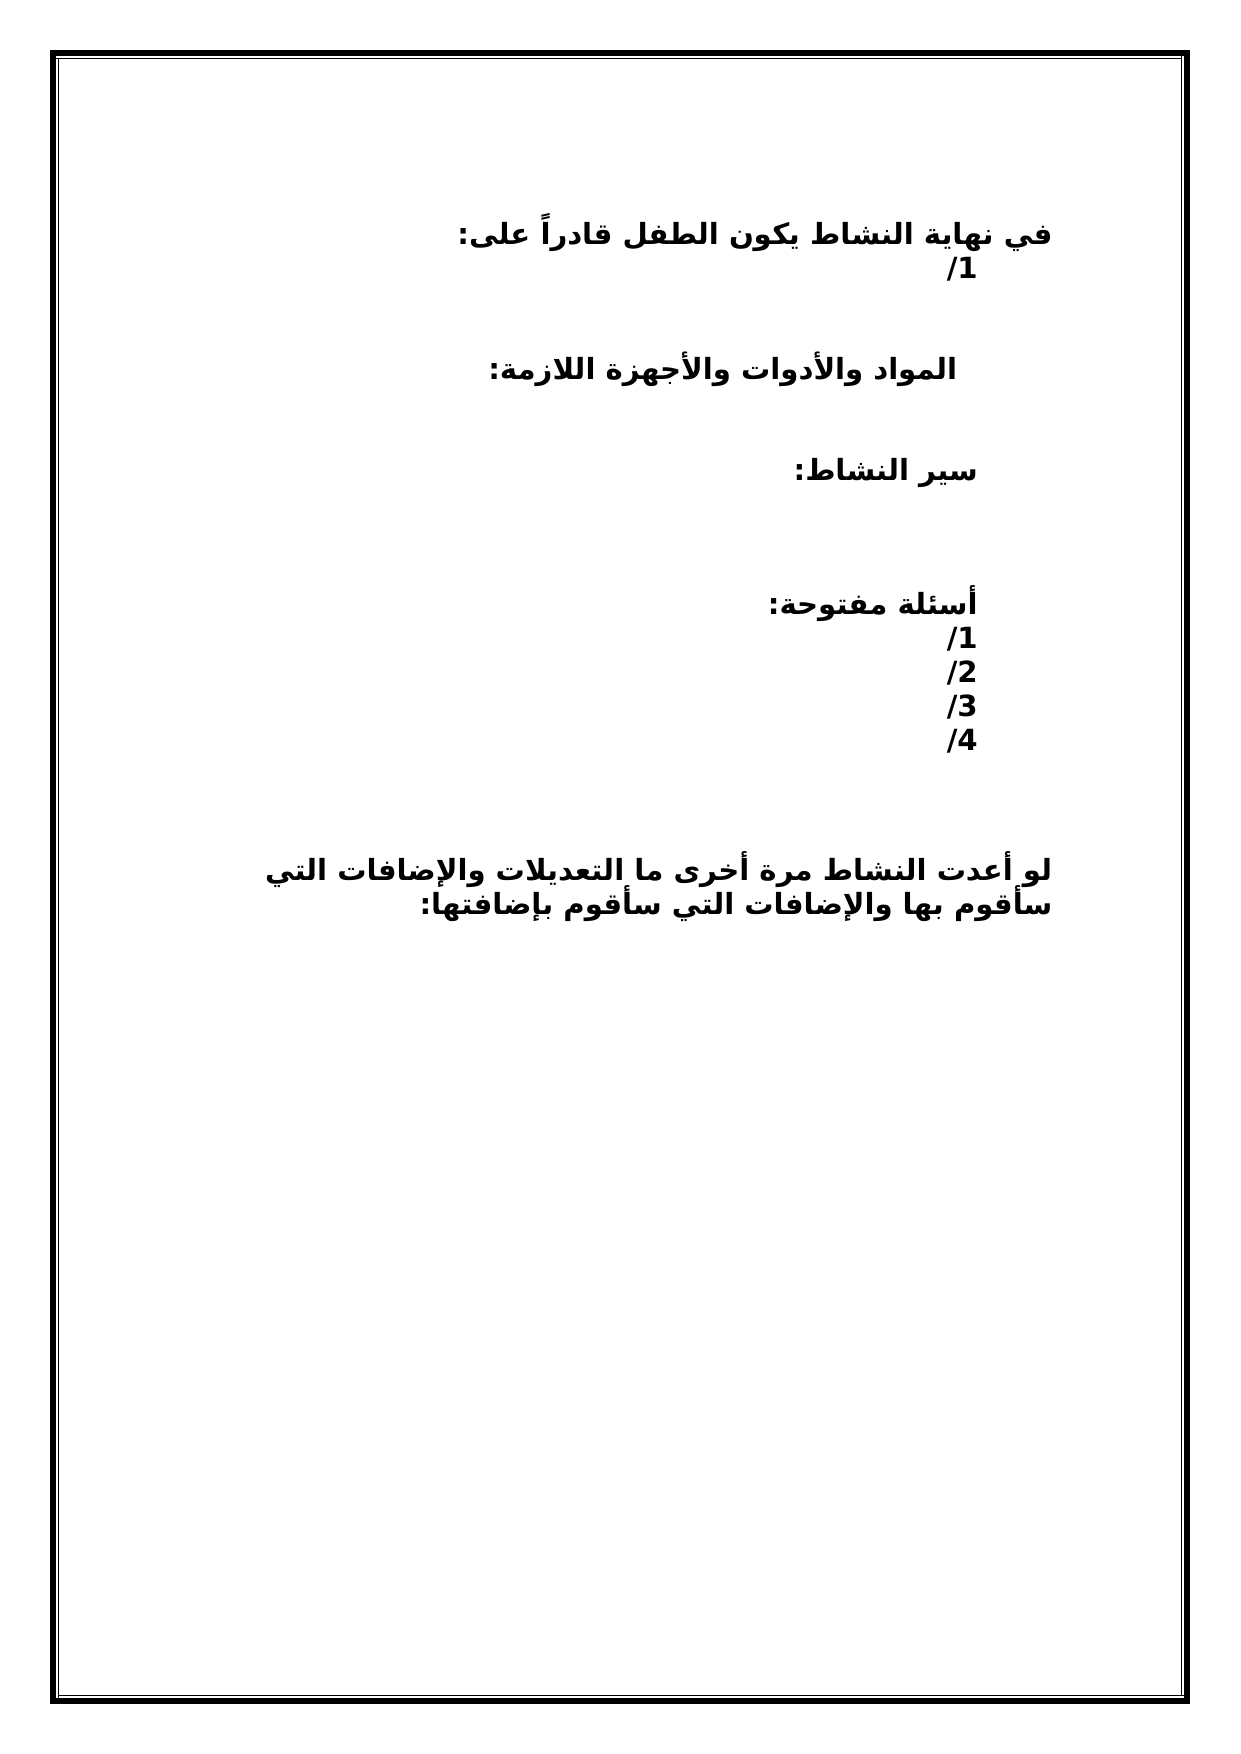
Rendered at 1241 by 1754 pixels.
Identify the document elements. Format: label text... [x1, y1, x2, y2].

text 4/ [187, 723, 978, 757]
text 1/ [187, 251, 978, 285]
text لو أعدت النشاط مرة أخرى ما التعديلات والإضافات التي سأقوم بها والإضافات التي سأقوم بإضافتها: [187, 853, 1053, 921]
text سير النشاط: [187, 453, 978, 487]
text المواد والأدوات والأجهزة اللازمة: [187, 352, 978, 386]
text 1/ [187, 622, 978, 656]
text 3/ [187, 689, 978, 723]
text أسئلة مفتوحة: [187, 588, 978, 622]
text 2/ [187, 656, 978, 689]
text في نهاية النشاط يكون الطفل قادراً على: [187, 217, 1053, 251]
